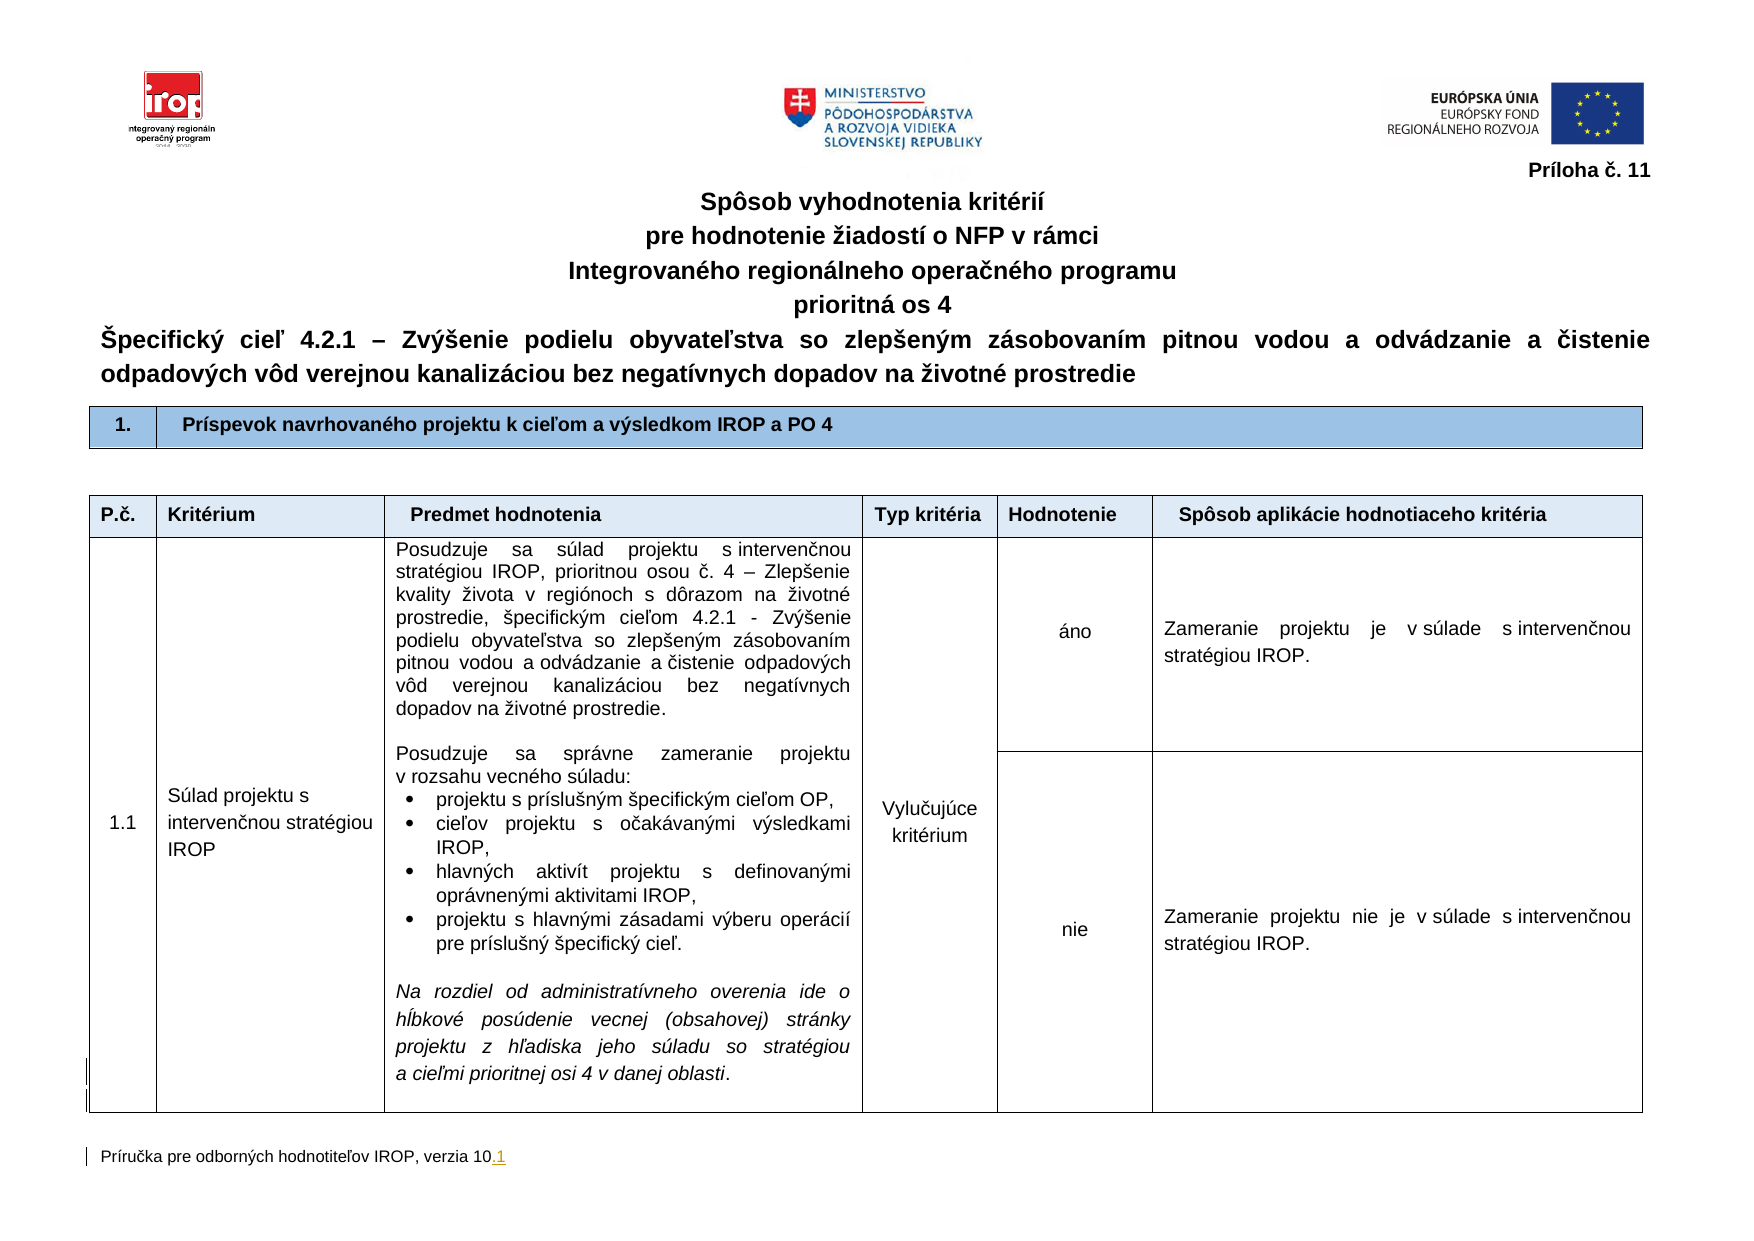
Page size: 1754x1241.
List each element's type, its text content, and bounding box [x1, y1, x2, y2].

table_cell Súlad projektu s intervenčnou stratégiou IROP [157, 538, 384, 1112]
table_cell Vylučujúce kritérium [863, 538, 997, 1112]
table_cell áno [998, 538, 1152, 751]
text pre hodnotenie žiadostí o NFP v rámci [100, 221, 1644, 250]
text prioritná os 4 [100, 290, 1644, 319]
picture [127, 71, 216, 146]
table_cell Zameranie projektu nie je v súlade s intervenčnou stratégiou IROP. [1153, 752, 1642, 1112]
table_header Hodnotenie [998, 496, 1152, 537]
picture [781, 57, 983, 158]
table_header Príspevok navrhovaného projektu k cieľom a výsledkom IROP a PO 4 [157, 407, 1642, 447]
picture [1381, 76, 1647, 149]
text Integrovaného regionálneho operačného programu [100, 256, 1644, 284]
table_header 1. [90, 407, 156, 447]
text Príloha č. 11 [100, 158, 1651, 182]
text Špecifický cieľ 4.2.1 – Zvýšenie podielu obyvateľstva so zlepšeným zásobovaním pitnou vodou a odvádzanie a čistenie odpadových vôd verejnou kanalizáciou bez negatívnych dopadov na životné prostredie [100, 324, 1653, 388]
table_header Typ kritéria [863, 496, 997, 537]
table_cell 1.1 [90, 538, 156, 1112]
table_header P.č. [90, 496, 156, 537]
table_cell Zameranie projektu je v súlade s intervenčnou stratégiou IROP. [1153, 538, 1642, 751]
table_cell nie [998, 752, 1152, 1112]
table_header Kritérium [157, 496, 384, 537]
text Spôsob vyhodnotenia kritérií [100, 187, 1644, 215]
table_header Spôsob aplikácie hodnotiaceho kritéria [1153, 496, 1642, 537]
table_header Predmet hodnotenia [385, 496, 862, 537]
table_cell Posudzuje sa súlad projektu s intervenčnou stratégiou IROP, prioritnou osou č. 4 – Zlepšenie kvality života v regiónoch s dôrazom na životné prostredie, špecifickým cieľom 4.2.1 - Zvýšenie podielu obyvateľstva so zlepšeným zásobovaním pitnou vodou a odvádzanie a čistenie odpadových vôd verejnou kanalizáciou bez negatívnych dopadov na životné prostredie. Posudzuje sa správne zameranie projektu v rozsahu vecného súladu: projektu s príslušným špecifickým cieľom OP, cieľov projektu s očakávanými výsledkami IROP, hlavných aktivít projektu s definovanými oprávnenými aktivitami IROP, projektu s hlavnými zásadami výberu operácií pre príslušný špecifický cieľ. Na rozdiel od administratívneho overenia ide o hĺbkové posúdenie vecnej (obsahovej) stránky projektu z hľadiska jeho súladu so stratégiou a cieľmi prioritnej osi 4 v danej oblasti. [385, 538, 862, 1112]
